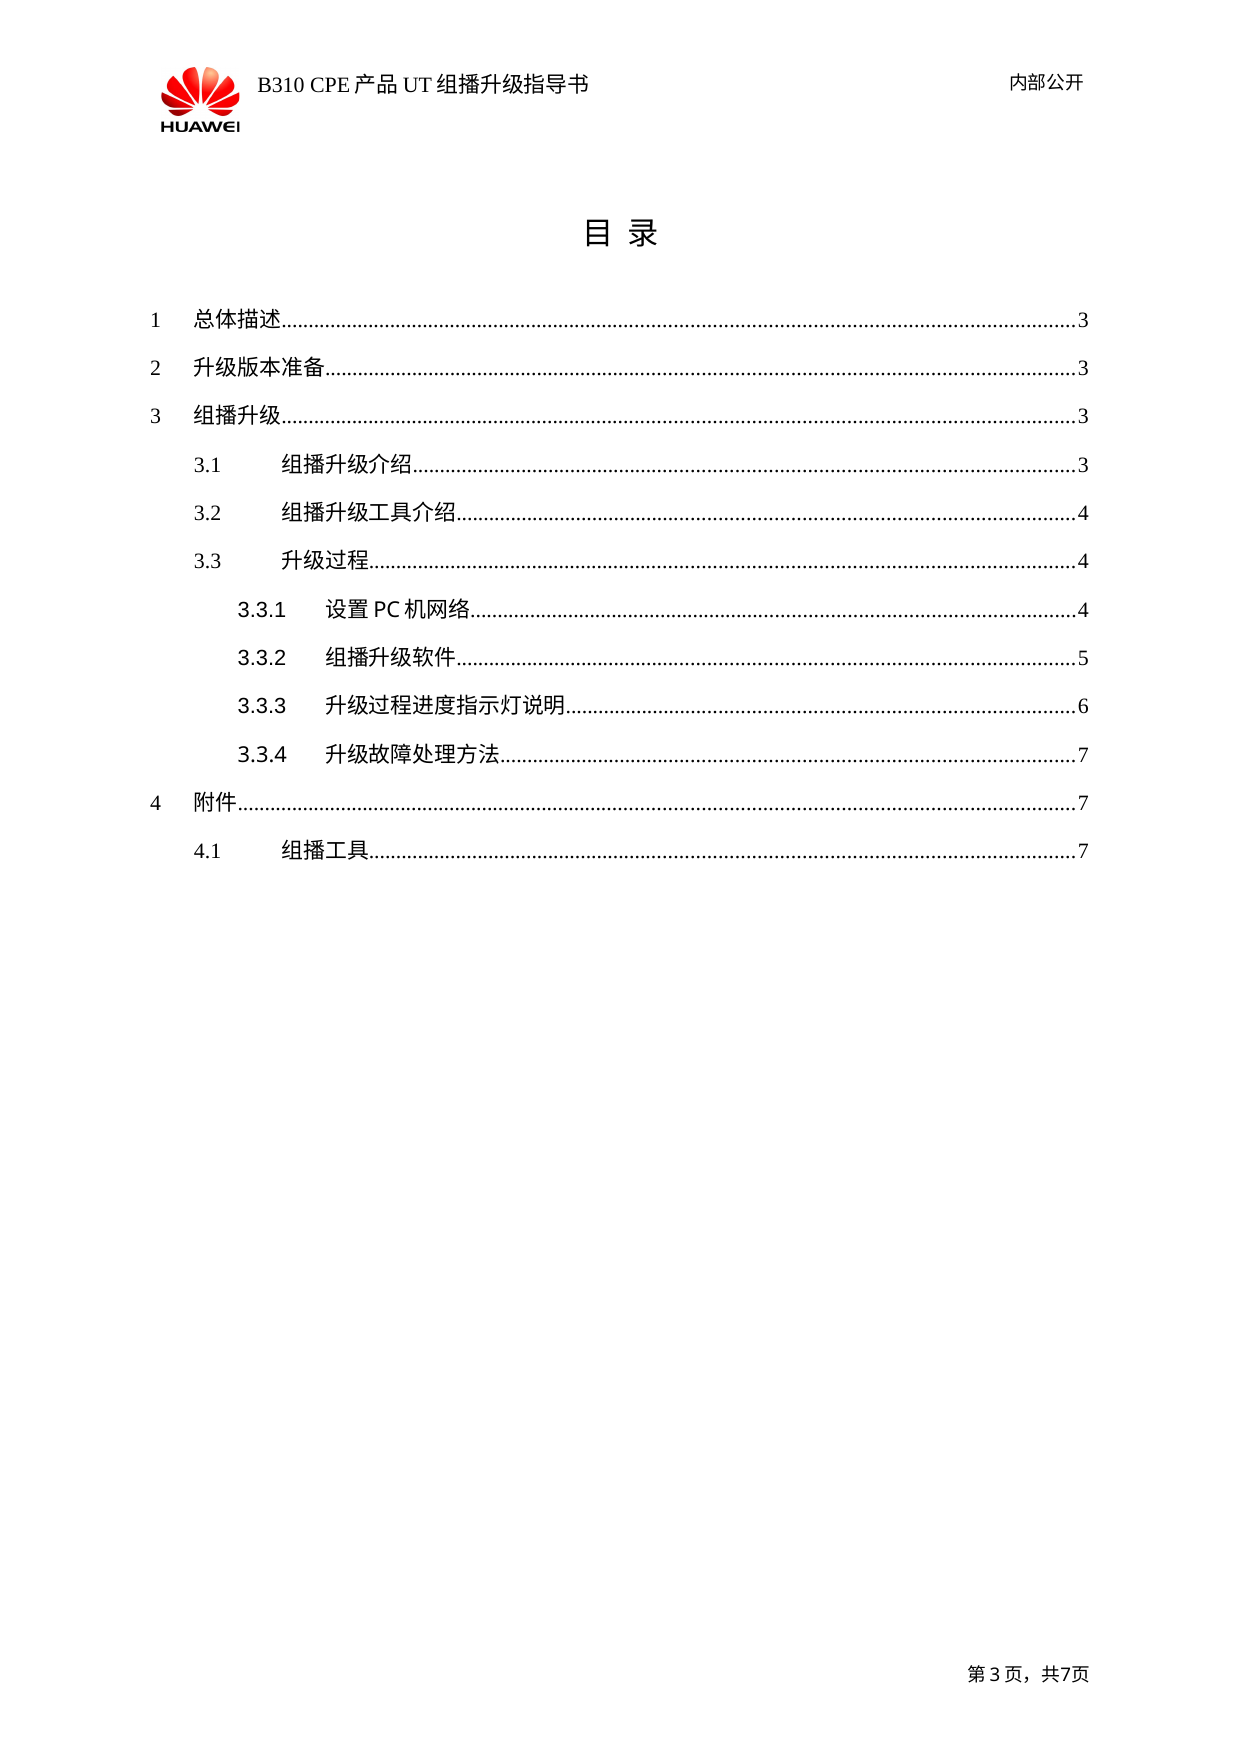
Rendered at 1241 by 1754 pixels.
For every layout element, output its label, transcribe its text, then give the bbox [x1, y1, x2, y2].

text 3 组播升级 3 [150, 398, 1090, 431]
text 4 附件 7 [150, 785, 1090, 817]
text 3.3.2 组播升级软件 5 [237, 640, 1090, 672]
text 4.1 组播工具 7 [194, 833, 1090, 866]
text 目 录 [150, 198, 1090, 263]
text 3.3.3 升级过程进度指示灯说明 6 [237, 688, 1090, 721]
text 3.3.4 升级故障处理方法 7 [237, 736, 1090, 769]
text 1 总体描述 3 [150, 301, 1090, 334]
picture [161, 67, 240, 132]
text 3.3 升级过程 4 [194, 543, 1090, 576]
text 3.2 组播升级工具介绍 4 [194, 495, 1090, 527]
text 3.3.1 设置PC机网络 4 [237, 591, 1090, 624]
text 2 升级版本准备 3 [150, 350, 1090, 382]
text 3.1 组播升级介绍 3 [194, 446, 1090, 479]
